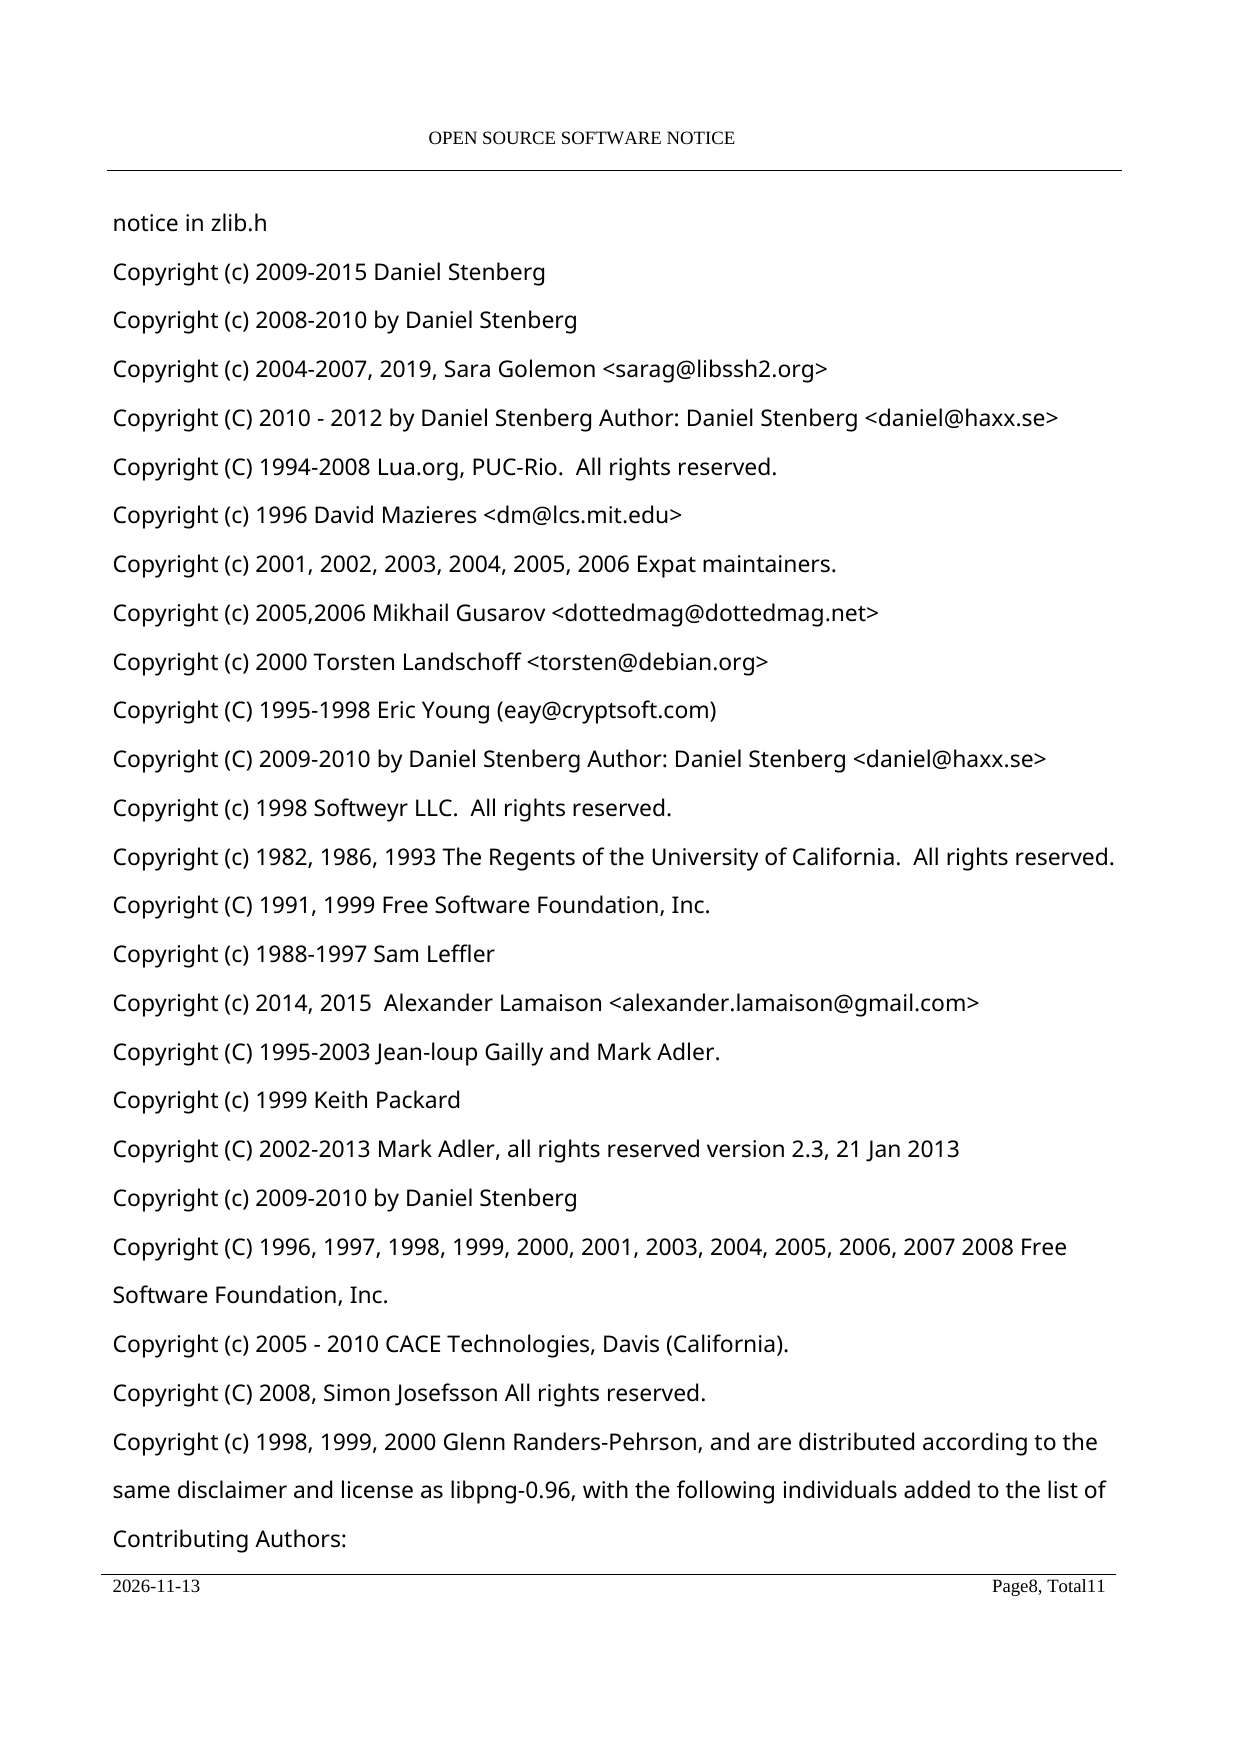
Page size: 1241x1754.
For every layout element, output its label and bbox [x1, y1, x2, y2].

text [112, 206, 1128, 1555]
